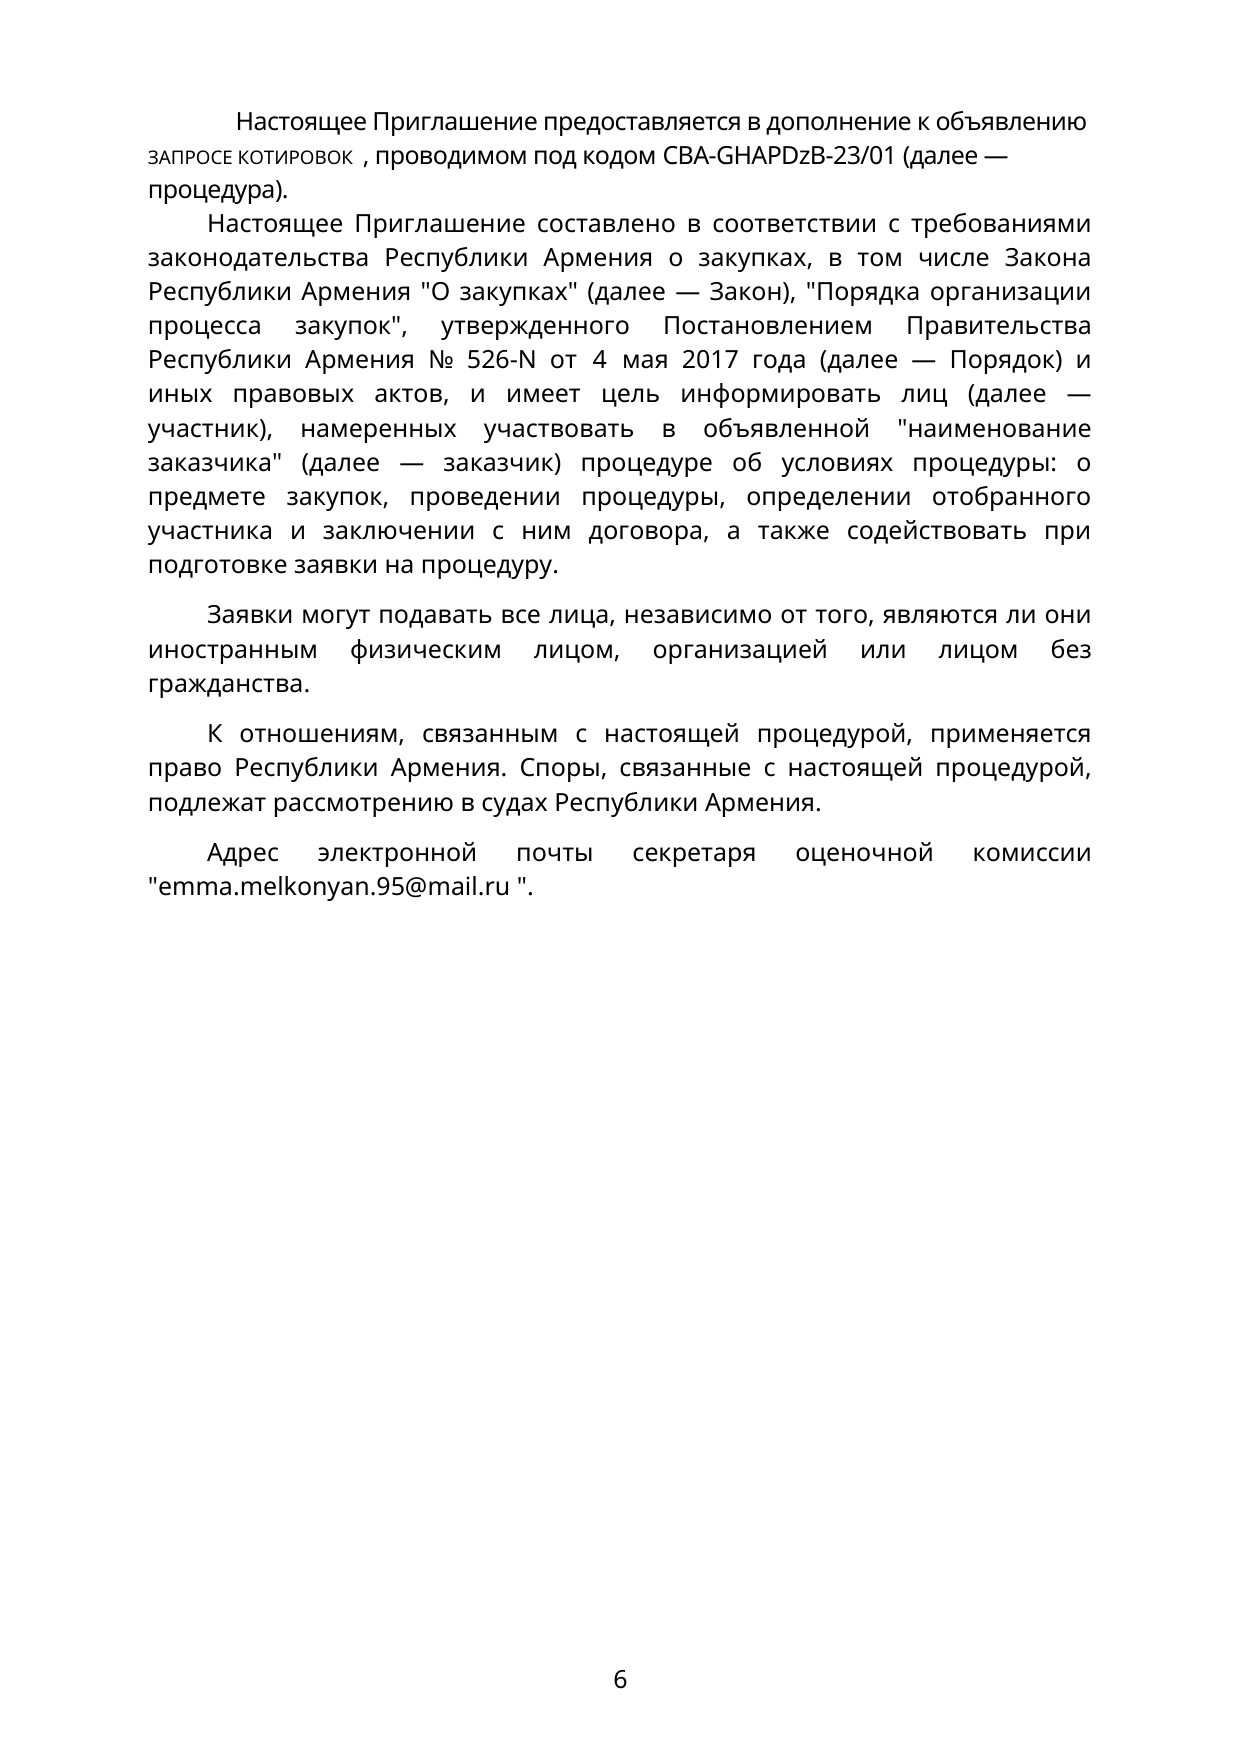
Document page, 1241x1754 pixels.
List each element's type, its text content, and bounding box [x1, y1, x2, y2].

text К отношениям, связанным с настоящей процедурой, применяется право Республики Армения. Споры, связанные с настоящей процедурой, подлежат рассмотрению в судах Республики Армения. [148, 716, 1092, 818]
text Заявки могут подавать все лица, независимо от того, являются ли они иностранным физическим лицом, организацией или лицом без гражданства. [148, 597, 1092, 699]
text Адрес электронной почты секретаря оценочной комиссии "emma.melkonyan.95@mail.ru ". [148, 835, 1092, 903]
text Настоящее Приглашение составлено в соответствии с требованиями законодательства Республики Армения о закупках, в том числе Закона Республики Армения "О закупках" (далее — Закон), "Порядка организации процесса закупок", утвержденного Постановлением Правительства Республики Армения № 526-N от 4 мая 2017 года (далее — Порядок) и иных правовых актов, и имеет цель информировать лиц (далее — участник), намеренных участвовать в объявленной "наименование заказчика" (далее — заказчик) процедуре об условиях процедуры: о предмете закупок, проведении процедуры, определении отобранного участника и заключении с ним договора, а также содействовать при подготовке заявки на процедуру. [148, 206, 1092, 581]
text Настоящее Приглашение предоставляется в дополнение к объявлению ЗАПРОСЕ КОТИРОВОК , проводимом под кодом СBA-GHAPDzB-23/01 (далее — процедура). [148, 103, 1092, 206]
